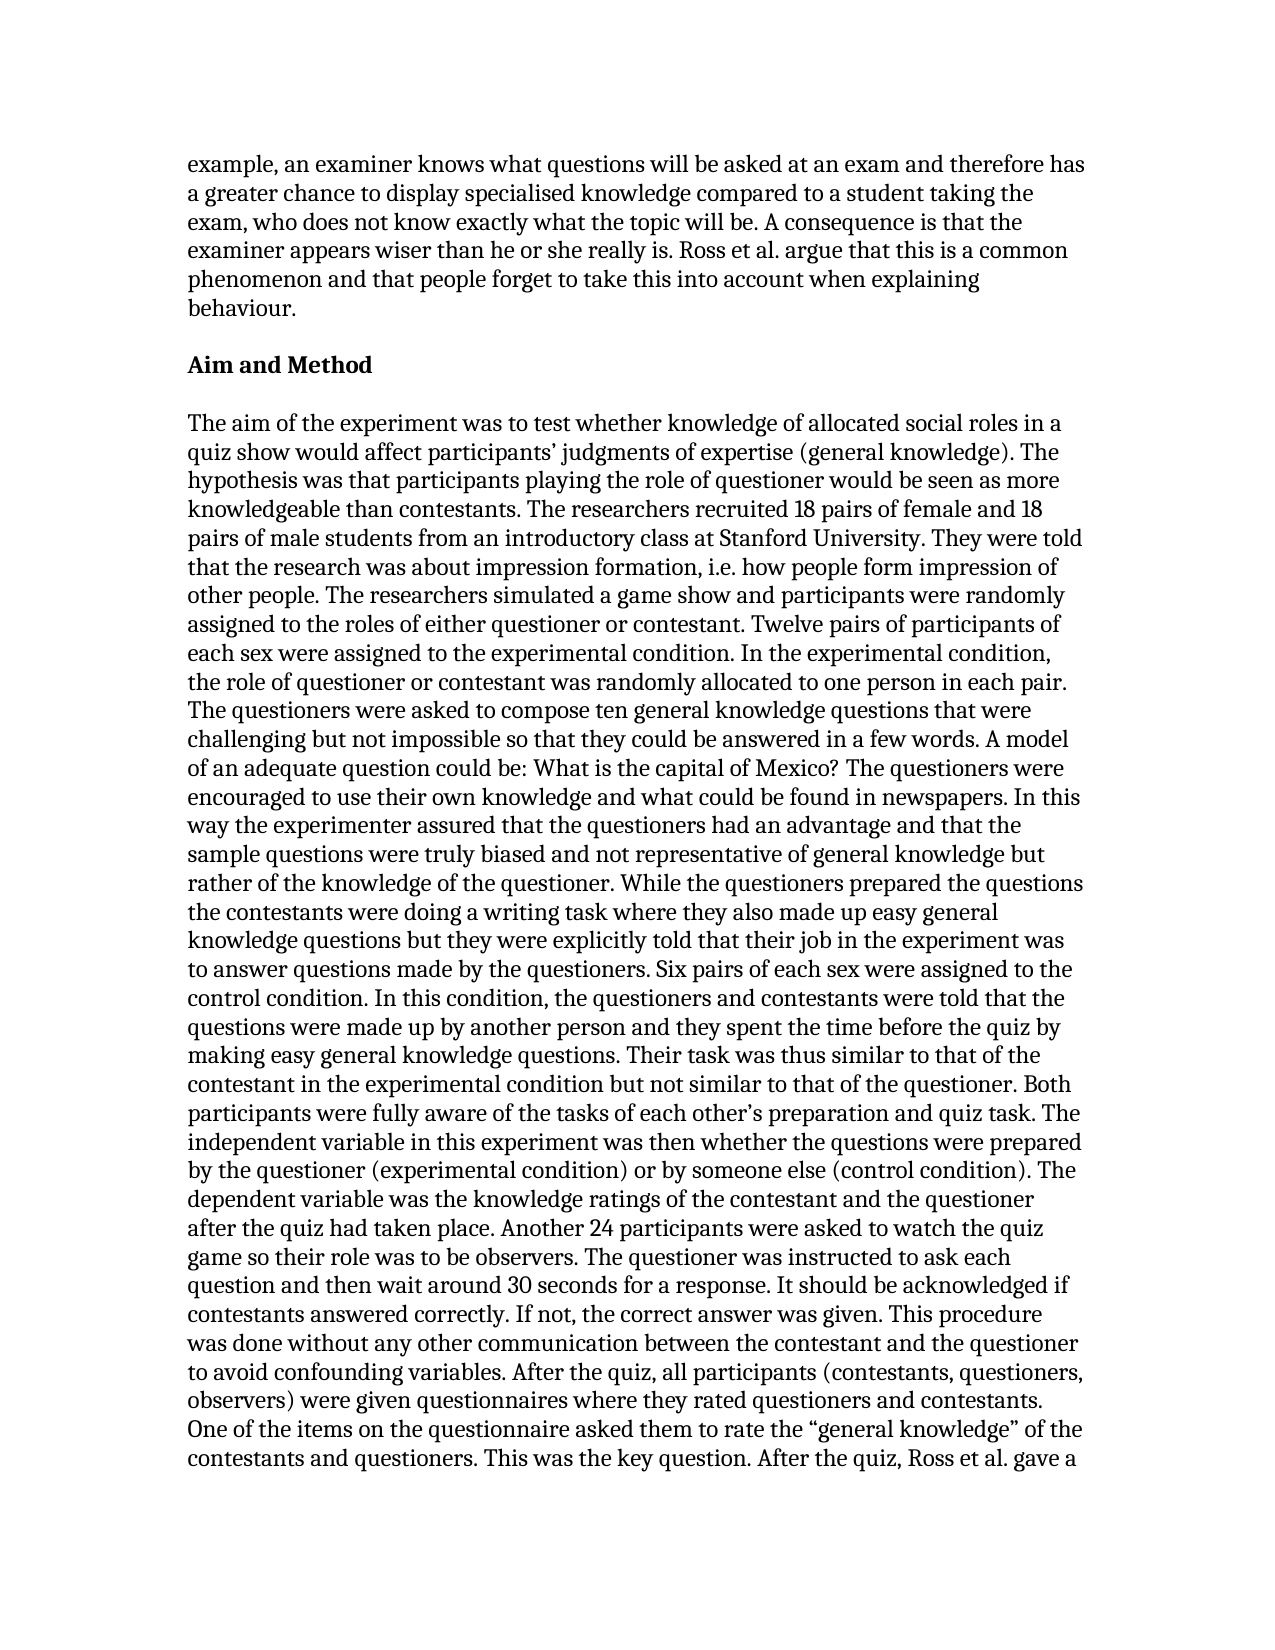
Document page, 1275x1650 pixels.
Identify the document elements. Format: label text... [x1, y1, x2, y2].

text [187, 150, 1087, 322]
text Aim and Method [187, 351, 1087, 380]
